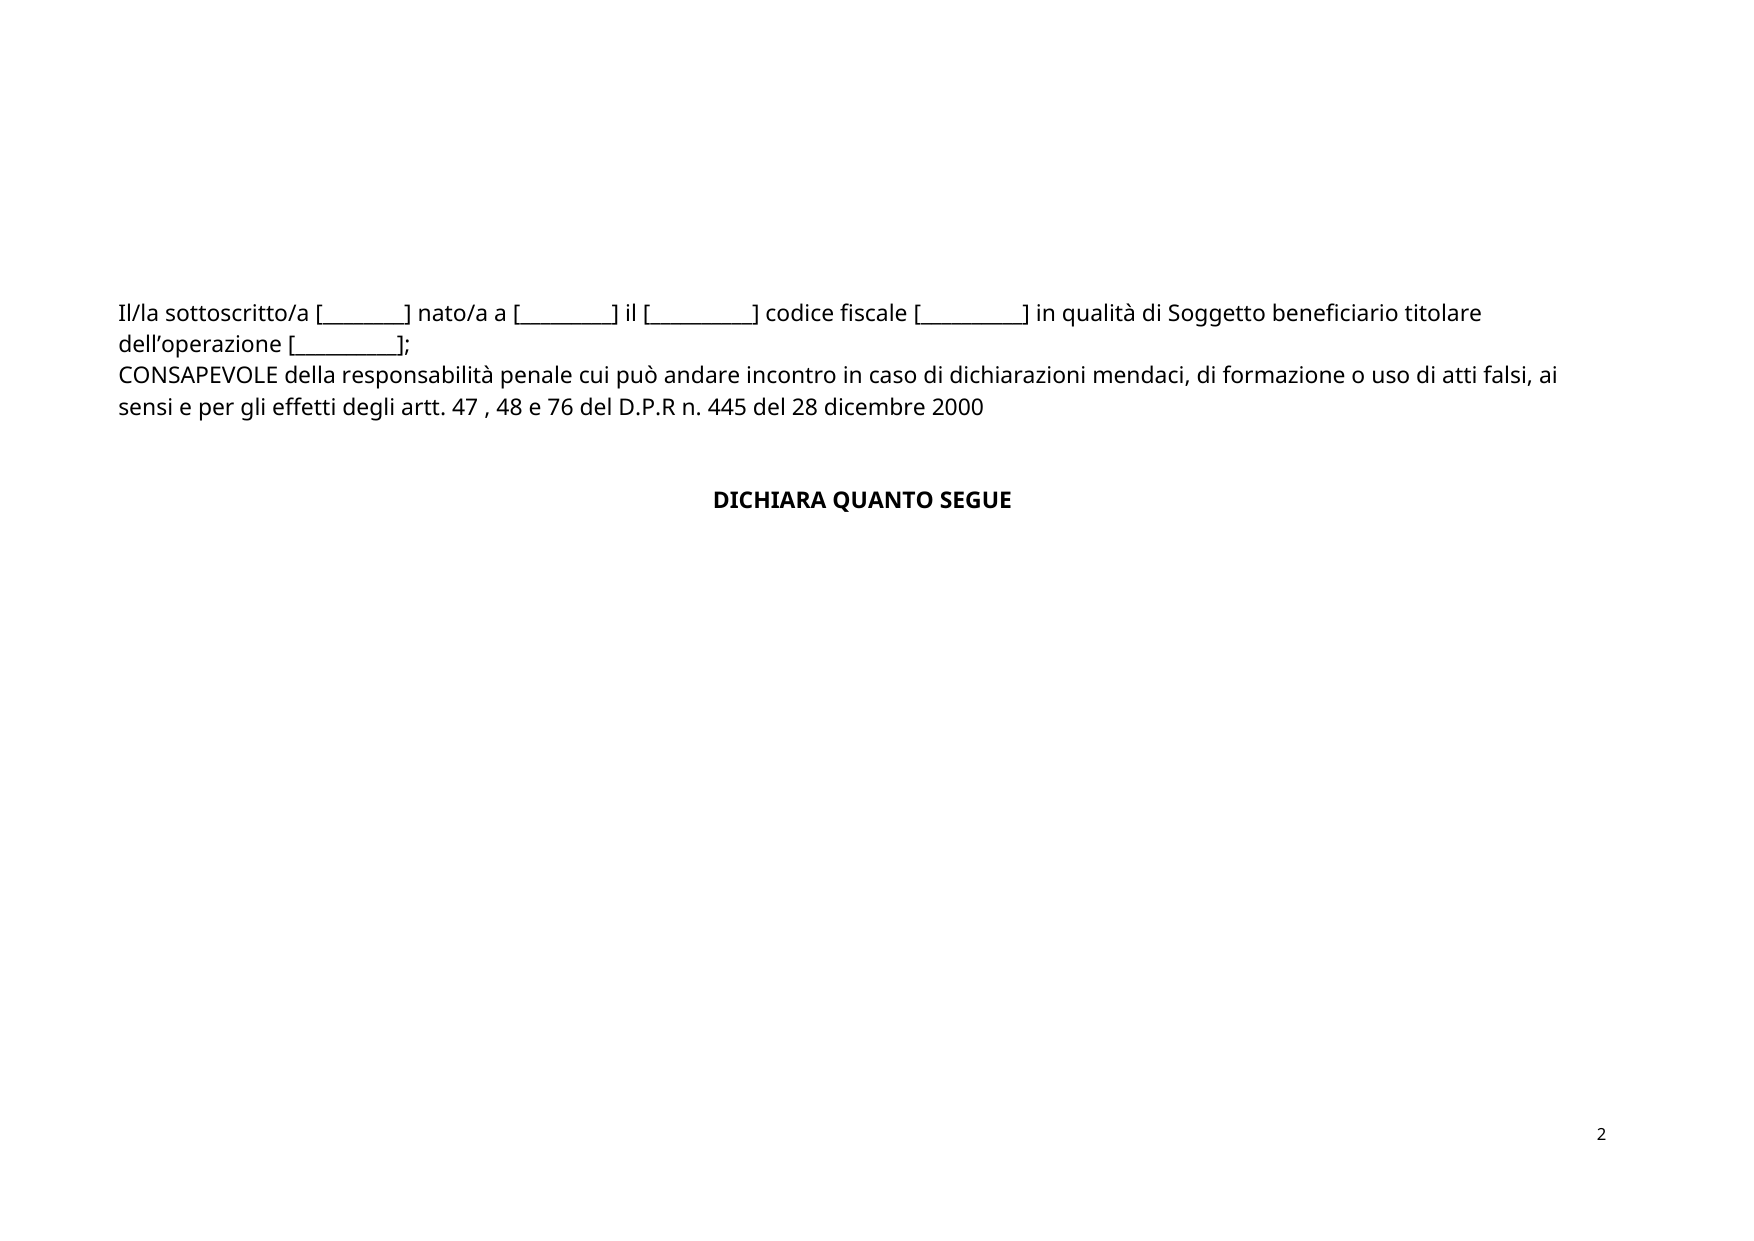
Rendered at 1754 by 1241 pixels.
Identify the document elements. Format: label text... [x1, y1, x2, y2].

text Il/la sottoscritto/a [________] nato/a a [_________] il [__________] codice fiscale [__________] in qualità di Soggetto beneficiario titolare dell’operazione [__________]; [118, 297, 1606, 359]
text DICHIARA QUANTO SEGUE [118, 484, 1606, 516]
text CONSAPEVOLE della responsabilità penale cui può andare incontro in caso di dichiarazioni mendaci, di formazione o uso di atti falsi, ai sensi e per gli effetti degli artt. 47 , 48 e 76 del D.P.R n. 445 del 28 dicembre 2000 [118, 359, 1606, 422]
